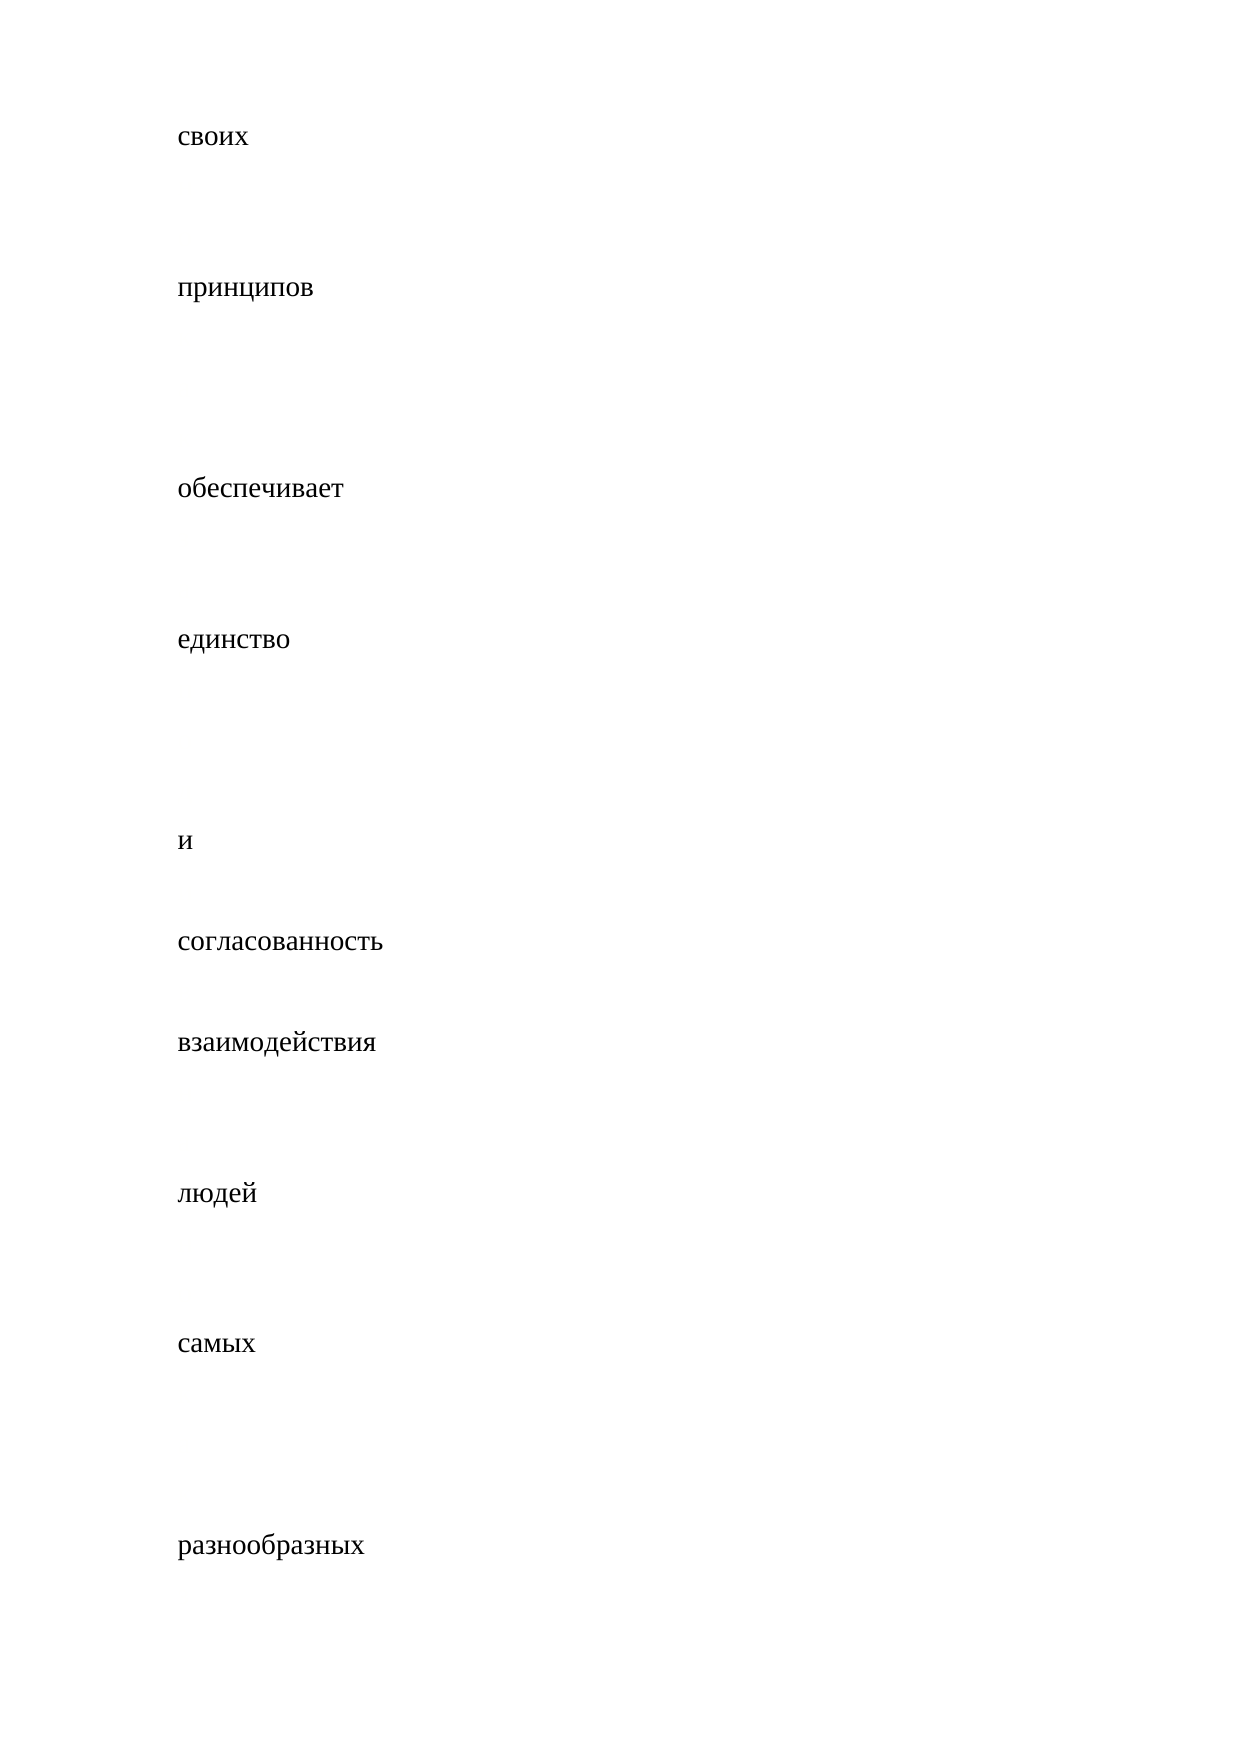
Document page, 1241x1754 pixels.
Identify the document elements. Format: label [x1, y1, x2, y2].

text [177, 118, 1152, 1611]
